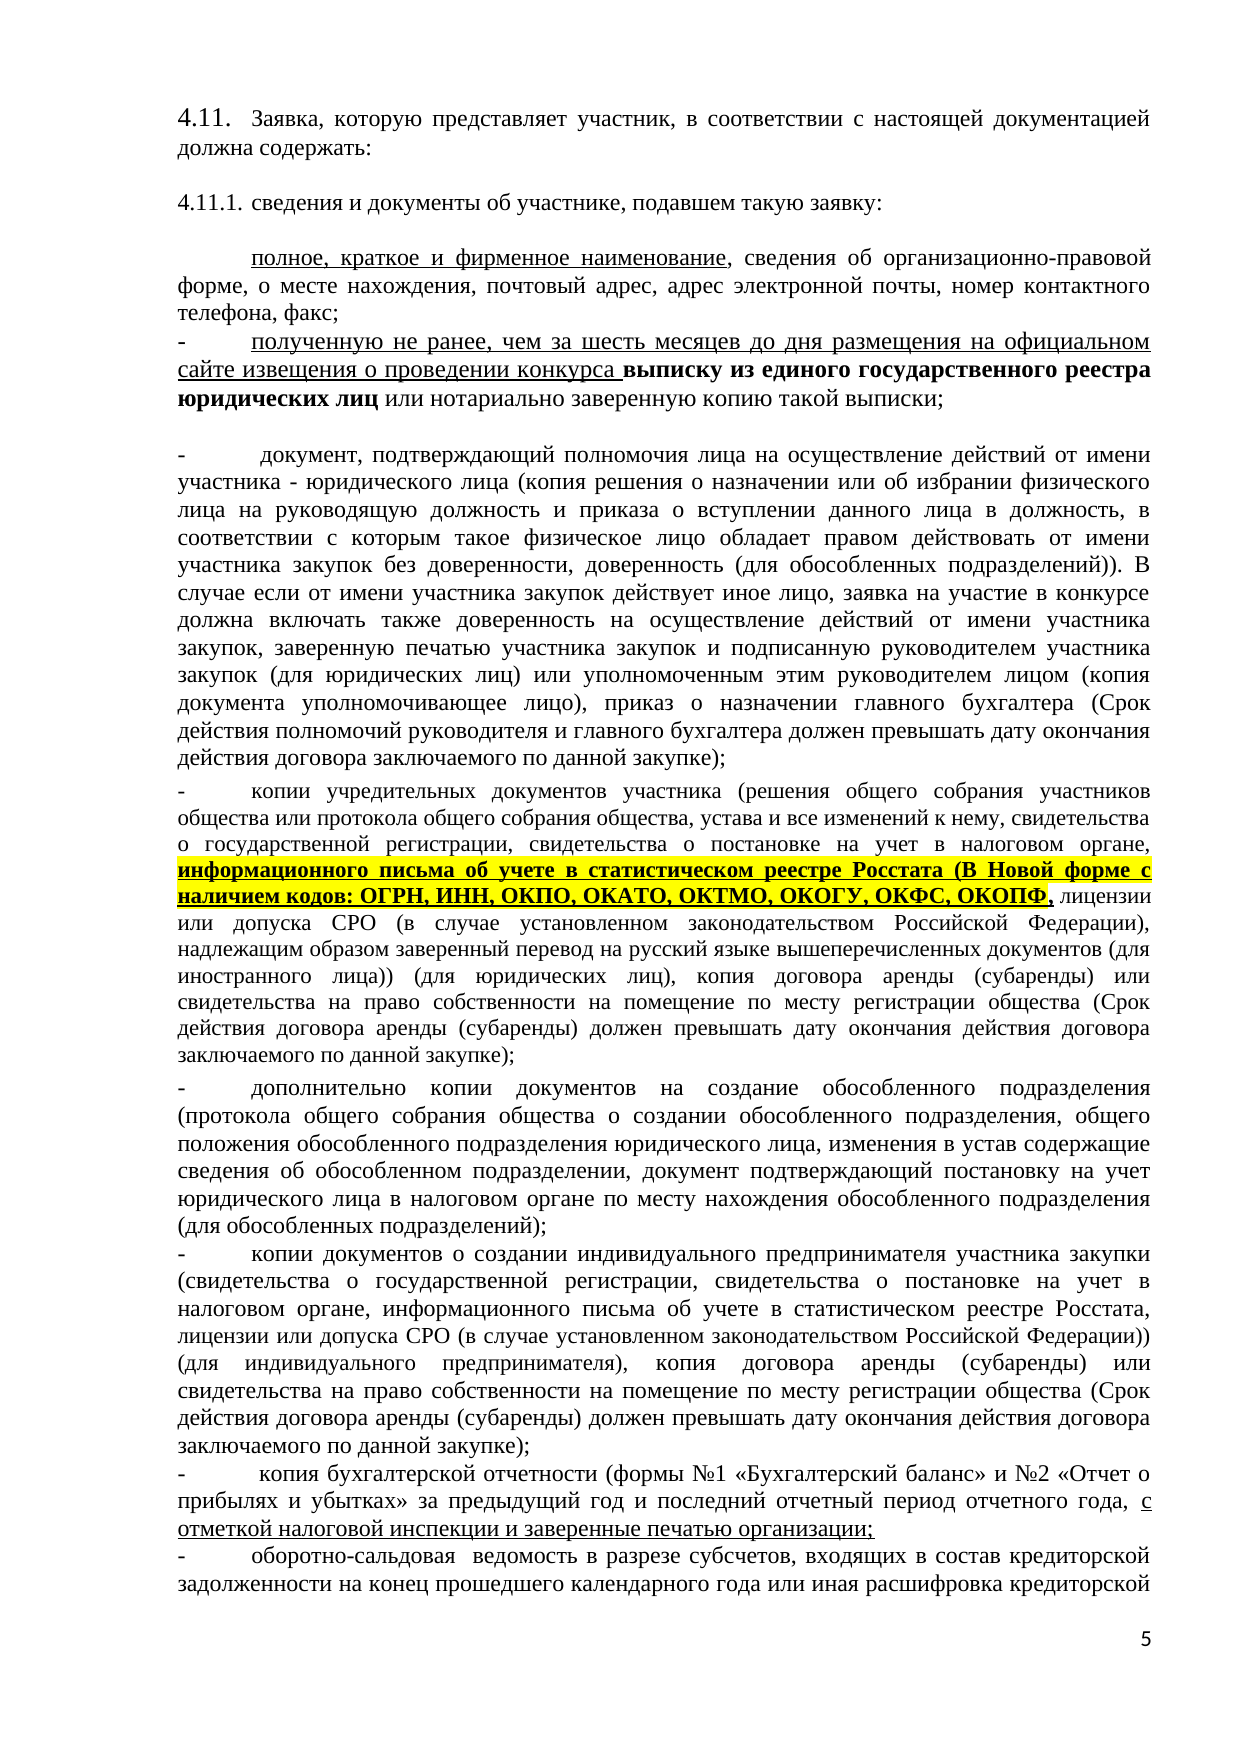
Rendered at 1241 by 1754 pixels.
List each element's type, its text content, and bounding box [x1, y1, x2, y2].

list копии учредительных документов участника (решения общего собрания участников общества или протокола общего собрания общества, устава и все изменений к нему, свидетельства о государственной регистрации, свидетельства о постановке на учет в налоговом органе, информационного письма об учете в статистическом реестре Росстата (В Новой форме с наличием кодов: ОГРН, ИНН, ОКПО, ОКАТО, ОКТМО, ОКОГУ, ОКФС, ОКОПФ, лицензии или допуска СРО (в случае установленном законодательством Российской Федерации), надлежащим образом заверенный перевод на русский языке вышеперечисленных документов (для иностранного лица)) (для юридических лиц), копия договора аренды (субаренды) или свидетельства на право собственности на помещение по месту регистрации общества (Срок действия договора аренды (субаренды) должен превышать дату окончания действия договора заключаемого по данной закупке); [177, 777, 1152, 856]
list сведения и документы об участнике, подавшем такую заявку: [177, 188, 1152, 215]
list копии учредительных документов участника (решения общего собрания участников общества или протокола общего собрания общества, устава и все изменений к нему, свидетельства о государственной регистрации, свидетельства о постановке на учет в налоговом органе, информационного письма об учете в статистическом реестре Росстата (В Новой форме с наличием кодов: ОГРН, ИНН, ОКПО, ОКАТО, ОКТМО, ОКОГУ, ОКФС, ОКОПФ, лицензии или допуска СРО (в случае установленном законодательством Российской Федерации), надлежащим образом заверенный перевод на русский языке вышеперечисленных документов (для иностранного лица)) (для юридических лиц), копия договора аренды (субаренды) или свидетельства на право собственности на помещение по месту регистрации общества (Срок действия договора аренды (субаренды) должен превышать дату окончания действия договора заключаемого по данной закупке); [177, 883, 1152, 1067]
list копия бухгалтерской отчетности (формы №1 «Бухгалтерский баланс» и №2 «Отчет о прибылях и убытках» за предыдущий год и последний отчетный период отчетного года, с отметкой налоговой инспекции и заверенные печатью организации; [177, 1458, 1152, 1541]
list копии документов о создании индивидуального предпринимателя участника закупки (свидетельства о государственной регистрации, свидетельства о постановке на учет в налоговом органе, информационного письма об учете в статистическом реестре Росстата, лицензии или допуска СРО (в случае установленном законодательством Российской Федерации)) (для индивидуального предпринимателя), копия договора аренды (субаренды) или свидетельства на право собственности на помещение по месту регистрации общества (Срок действия договора аренды (субаренды) должен превышать дату окончания действия договора заключаемого по данной закупке); [177, 1239, 1152, 1458]
list Заявка, которую представляет участник, в соответствии с настоящей документацией должна содержать: [177, 101, 1152, 160]
list дополнительно копии документов на создание обособленного подразделения (протокола общего собрания общества о создании обособленного подразделения, общего положения обособленного подразделения юридического лица, изменения в устав содержащие сведения об обособленном подразделении, документ подтверждающий постановку на учет юридического лица в налоговом органе по месту нахождения обособленного подразделения (для обособленных подразделений); [177, 1073, 1152, 1239]
list полученную не ранее, чем за шесть месяцев до дня размещения на официальном сайте извещения о проведении конкурса выписку из единого государственного реестра юридических лиц или нотариально заверенную копию такой выписки; [177, 326, 1152, 412]
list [177, 1541, 1152, 1597]
list документ, подтверждающий полномочия лица на осуществление действий от имени участника - юридического лица (копия решения о назначении или об избрании физического лица на руководящую должность и приказа о вступлении данного лица в должность, в соответствии с которым такое физическое лицо обладает правом действовать от имени участника закупок без доверенности, доверенность (для обособленных подразделений)). В случае если от имени участника закупок действует иное лицо, заявка на участие в конкурсе должна включать также доверенность на осуществление действий от имени участника закупок, заверенную печатью участника закупок и подписанную руководителем участника закупок (для юридических лиц) или уполномоченным этим руководителем лицом (копия документа уполномочивающее лицо), приказ о назначении главного бухгалтера (Срок действия полномочий руководителя и главного бухгалтера должен превышать дату окончания действия договора заключаемого по данной закупке); [177, 440, 1152, 771]
list полное, краткое и фирменное наименование, сведения об организационно-правовой форме, о месте нахождения, почтовый адрес, адрес электронной почты, номер контактного телефона, факс; [177, 243, 1152, 326]
